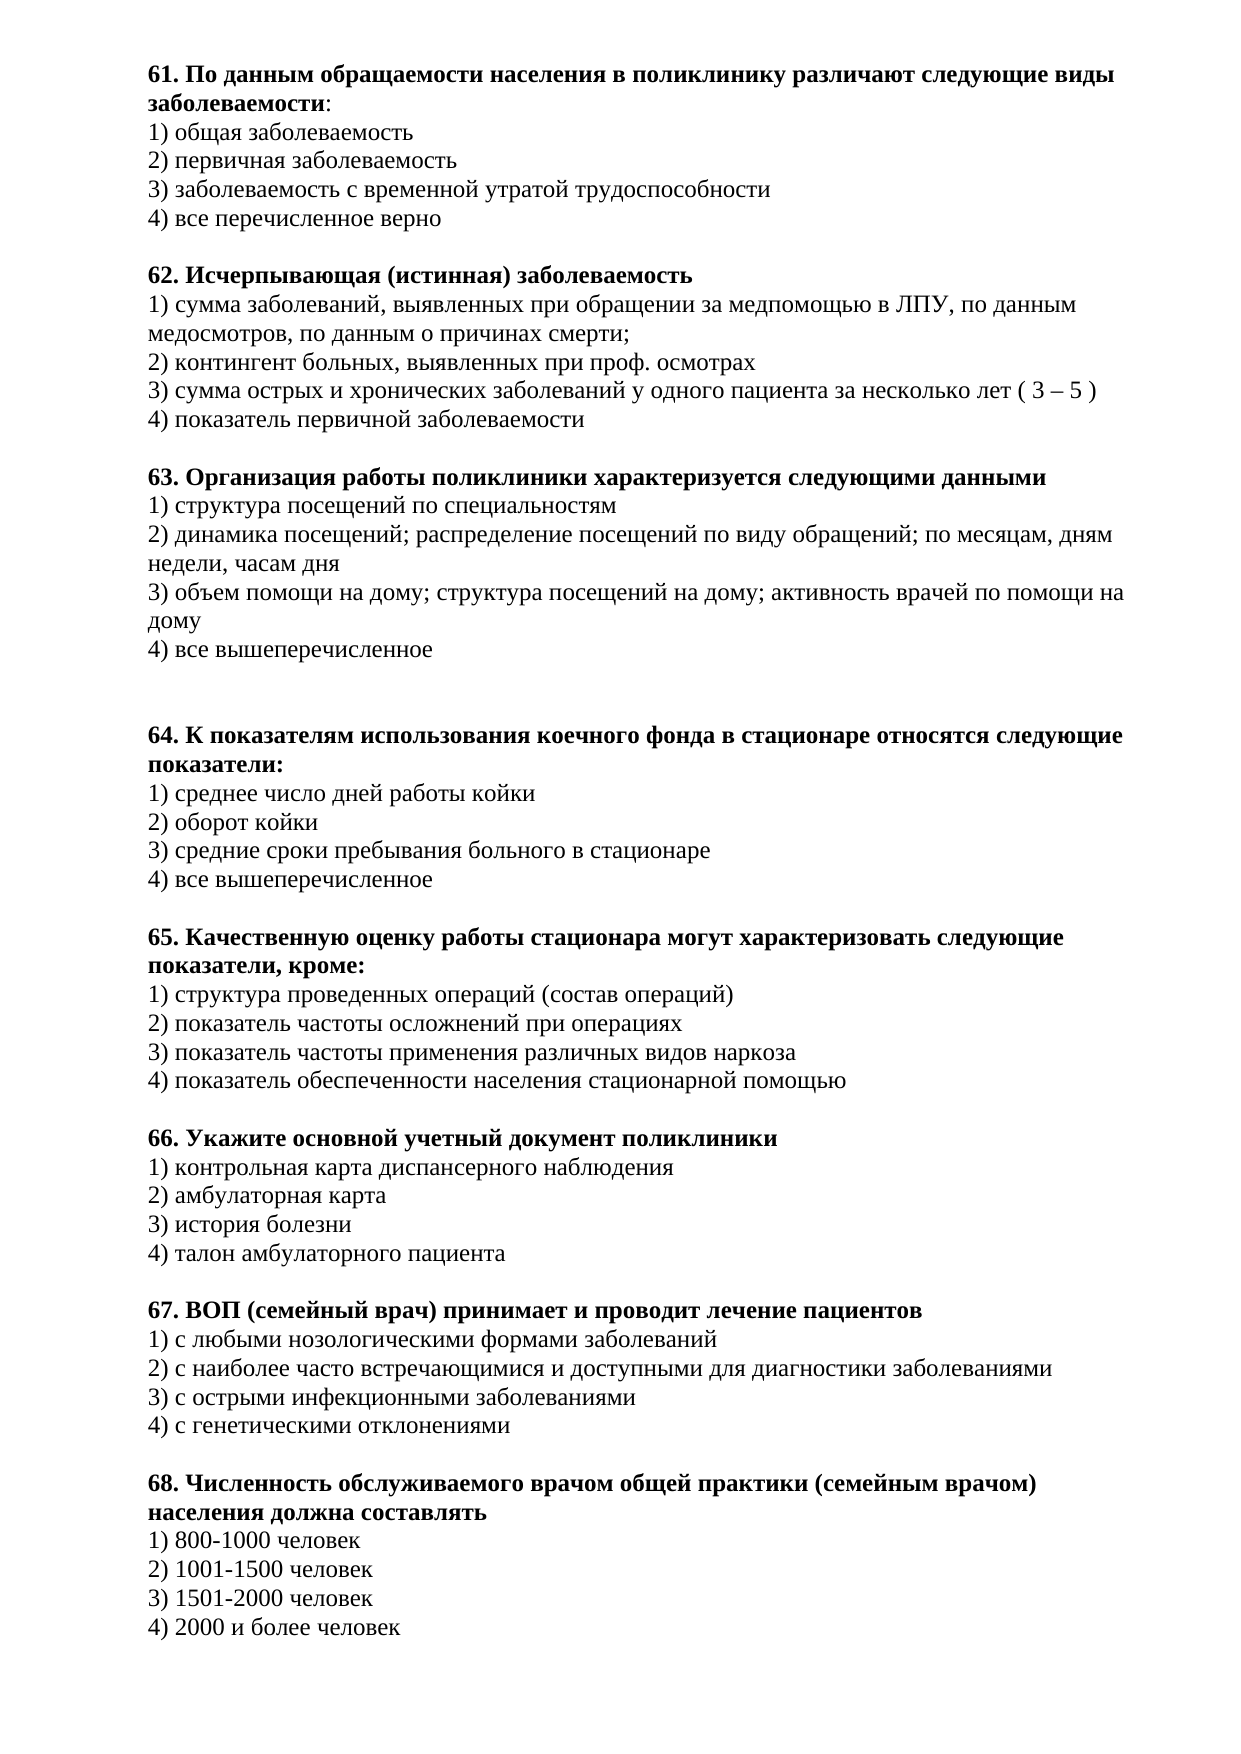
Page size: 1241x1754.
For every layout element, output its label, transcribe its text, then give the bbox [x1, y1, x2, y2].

text 3) объем помощи на дому; структура посещений на дому; активность врачей по помощи на дому [148, 577, 1152, 634]
text 2) амбулаторная карта [148, 1180, 1152, 1209]
text 4) все вышеперечисленное [148, 634, 1152, 663]
text 1) среднее число дней работы койки [148, 778, 1152, 807]
text 2) динамика посещений; распределение посещений по виду обращений; по месяцам, дням недели, часам дня [148, 519, 1152, 577]
text 4) с генетическими отклонениями [148, 1410, 1152, 1439]
text 4) все вышеперечисленное [148, 864, 1152, 893]
text 67. ВОП (семейный врач) принимает и проводит лечение пациентов [148, 1295, 1152, 1324]
text 1) 800-1000 человек [148, 1525, 1152, 1554]
text 61. По данным обращаемости населения в поликлинику различают следующие виды заболеваемости: [148, 59, 1152, 117]
text 1) с любыми нозологическими формами заболеваний [148, 1324, 1152, 1353]
text 64. К показателям использования коечного фонда в стационаре относятся следующие показатели: [148, 720, 1152, 778]
text 1) структура посещений по специальностям [148, 490, 1152, 519]
text 68. Численность обслуживаемого врачом общей практики (семейным врачом) населения должна составлять [148, 1468, 1152, 1525]
text 3) заболеваемость с временной утратой трудоспособности [148, 174, 1152, 203]
text 2) с наиболее часто встречающимися и доступными для диагностики заболеваниями [148, 1353, 1152, 1382]
text 1) сумма заболеваний, выявленных при обращении за медпомощью в ЛПУ, по данным медосмотров, по данным о причинах смерти; [148, 289, 1152, 347]
text 4) талон амбулаторного пациента [148, 1238, 1152, 1267]
text 2) первичная заболеваемость [148, 145, 1152, 174]
text 66. Укажите основной учетный документ поликлиники [148, 1123, 1152, 1152]
text 2) 1001-1500 человек [148, 1554, 1152, 1583]
text 65. Качественную оценку работы стационара могут характеризовать следующие показатели, кроме: [148, 922, 1152, 979]
text 63. Организация работы поликлиники характеризуется следующими данными [148, 462, 1152, 490]
text 1) общая заболеваемость [148, 117, 1152, 145]
text 3) история болезни [148, 1209, 1152, 1238]
text 4) 2000 и более человек [148, 1612, 1152, 1640]
text 4) все перечисленное верно [148, 203, 1152, 232]
text 2) показатель частоты осложнений при операциях [148, 1008, 1152, 1037]
text 3) показатель частоты применения различных видов наркоза [148, 1037, 1152, 1065]
text 3) 1501-2000 человек [148, 1583, 1152, 1612]
text 62. Исчерпывающая (истинная) заболеваемость [148, 260, 1152, 289]
text 2) оборот койки [148, 807, 1152, 835]
text 2) контингент больных, выявленных при проф. осмотрах [148, 347, 1152, 375]
text 3) средние сроки пребывания больного в стационаре [148, 835, 1152, 864]
text 1) контрольная карта диспансерного наблюдения [148, 1152, 1152, 1180]
text 1) структура проведенных операций (состав операций) [148, 979, 1152, 1008]
text 3) с острыми инфекционными заболеваниями [148, 1382, 1152, 1410]
text 4) показатель обеспеченности населения стационарной помощью [148, 1065, 1152, 1094]
text 3) сумма острых и хронических заболеваний у одного пациента за несколько лет ( 3 – 5 ) [148, 375, 1152, 404]
text 4) показатель первичной заболеваемости [148, 404, 1152, 433]
